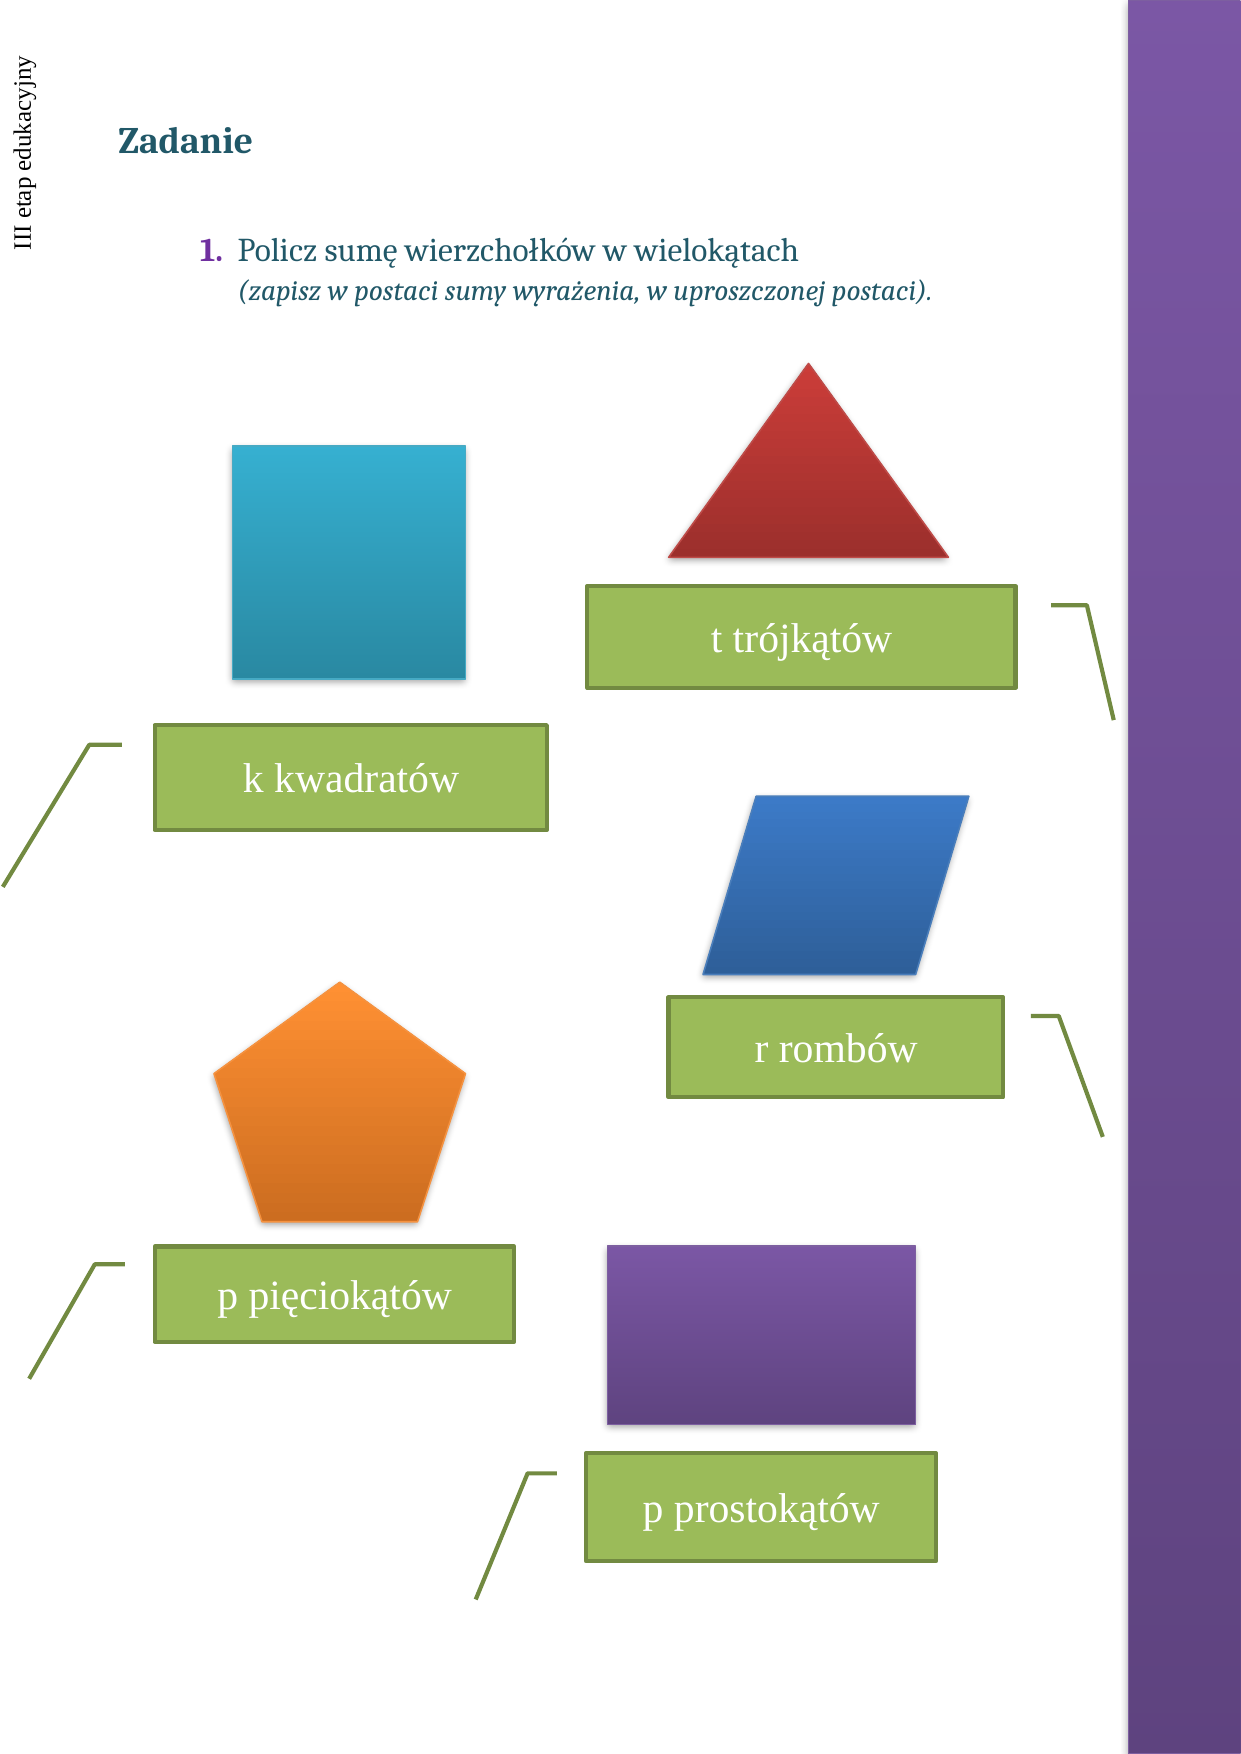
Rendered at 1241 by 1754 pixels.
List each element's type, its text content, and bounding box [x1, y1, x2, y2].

title Policz sumę wierzchołków w wielokątach (zapisz w postaci sumy wyrażenia, w uproszczonej postaci). [200, 231, 1122, 308]
title Zadanie [118, 120, 1122, 163]
